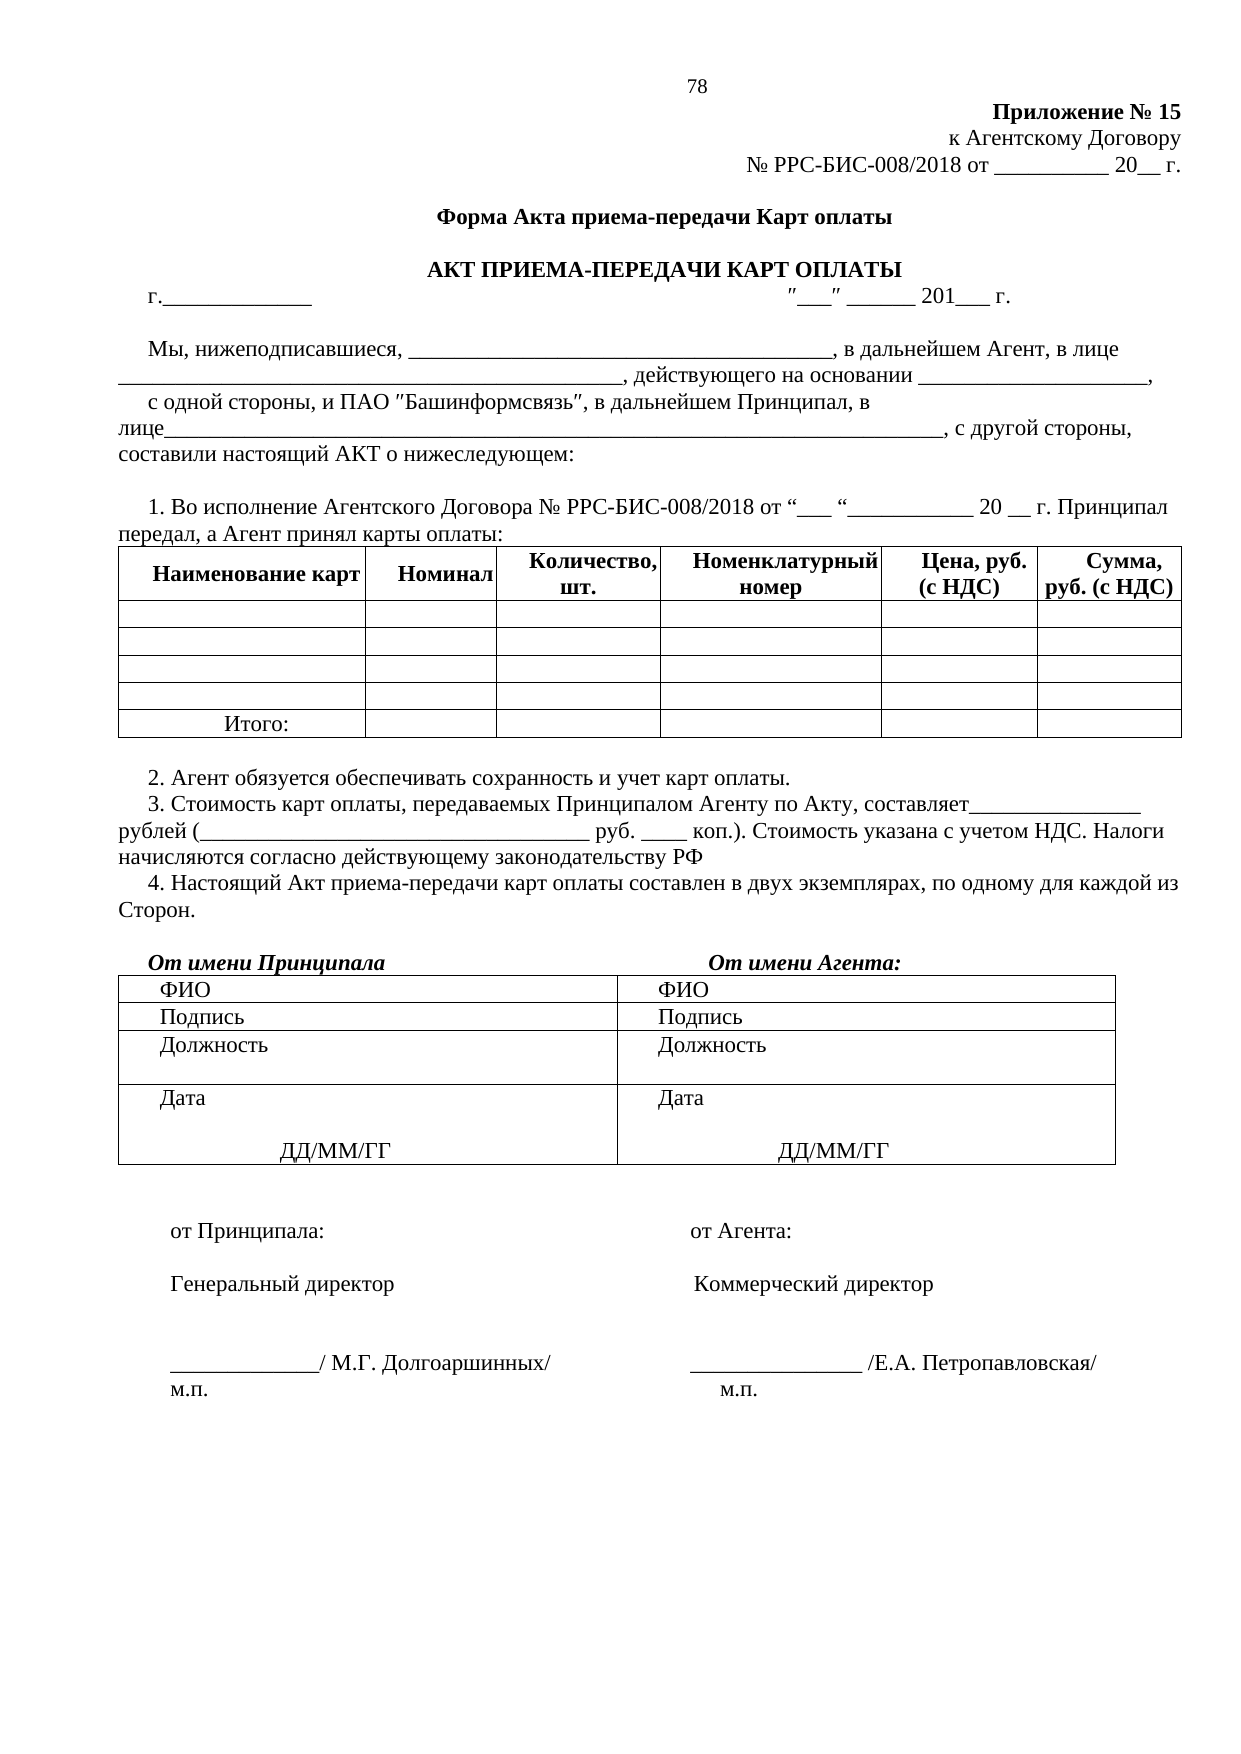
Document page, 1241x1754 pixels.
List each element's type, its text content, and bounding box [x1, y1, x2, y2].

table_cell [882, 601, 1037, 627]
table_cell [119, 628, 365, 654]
text Мы, нижеподписавшиеся, _____________________________________, в дальнейшем Агент, в лице ____________________________________________, действующего на основании ____________________, [118, 335, 1181, 388]
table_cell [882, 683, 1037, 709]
text 1. Во исполнение Агентского Договора № РРС-БИС-008/2018 от “___ “___________ 20 __ г. Принципал передал, а Агент принял карты оплаты: [118, 493, 1181, 546]
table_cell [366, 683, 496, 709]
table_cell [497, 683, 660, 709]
text 3. Стоимость карт оплаты, передаваемых Принципалом Агенту по Акту, составляет_______________ рублей (__________________________________ руб. ____ коп.). Стоимость указана с учетом НДС. Налоги начисляются согласно действующему законодательству РФ [118, 790, 1181, 869]
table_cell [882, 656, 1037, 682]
text 4. Настоящий Акт приема-передачи карт оплаты составлен в двух экземплярах, по одному для каждой из Сторон. [118, 869, 1181, 922]
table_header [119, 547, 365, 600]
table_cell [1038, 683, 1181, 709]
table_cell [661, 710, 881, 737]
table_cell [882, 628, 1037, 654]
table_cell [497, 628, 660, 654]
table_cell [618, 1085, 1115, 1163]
text г._____________ ″___″ ______ 201___ г. [118, 282, 1181, 309]
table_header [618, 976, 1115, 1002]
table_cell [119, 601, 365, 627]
text От имени Принципала От имени Агента: [118, 948, 1181, 975]
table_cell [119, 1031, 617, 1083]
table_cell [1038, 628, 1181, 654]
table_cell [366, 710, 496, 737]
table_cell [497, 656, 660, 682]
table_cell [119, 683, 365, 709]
text 2. Агент обязуется обеспечивать сохранность и учет карт оплаты. [118, 764, 1181, 790]
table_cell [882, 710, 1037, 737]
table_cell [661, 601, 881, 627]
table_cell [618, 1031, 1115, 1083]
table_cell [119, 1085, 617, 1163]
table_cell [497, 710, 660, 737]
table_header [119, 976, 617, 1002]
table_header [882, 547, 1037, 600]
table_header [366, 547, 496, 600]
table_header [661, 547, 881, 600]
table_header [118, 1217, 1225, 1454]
text Приложение № 15 [207, 98, 1181, 124]
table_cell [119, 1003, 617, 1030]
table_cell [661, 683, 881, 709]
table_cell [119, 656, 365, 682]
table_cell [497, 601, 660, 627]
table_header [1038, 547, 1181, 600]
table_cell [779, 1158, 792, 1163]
text с одной стороны, и ПАО ″Башинформсвязь″, в дальнейшем Принципал, в лице____________________________________________________________________, с другой стороны, составили настоящий АКТ о нижеследующем: [118, 388, 1181, 467]
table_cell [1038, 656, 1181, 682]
text № РРС-БИС-008/2018 от __________ 20__ г. [118, 151, 1181, 177]
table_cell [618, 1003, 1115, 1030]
text к Агентскому Договору [207, 124, 1181, 151]
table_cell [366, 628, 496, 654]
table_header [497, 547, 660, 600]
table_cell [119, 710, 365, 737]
text АКТ ПРИЕМА-ПЕРЕДАЧИ КАРТ ОПЛАТЫ [118, 256, 1181, 282]
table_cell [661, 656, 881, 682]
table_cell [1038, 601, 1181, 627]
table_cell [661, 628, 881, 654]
subtitle Форма Акта приема-передачи Карт оплаты [118, 203, 1181, 230]
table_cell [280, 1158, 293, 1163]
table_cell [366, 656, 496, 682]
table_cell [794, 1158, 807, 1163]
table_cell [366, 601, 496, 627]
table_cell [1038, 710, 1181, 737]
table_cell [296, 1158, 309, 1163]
